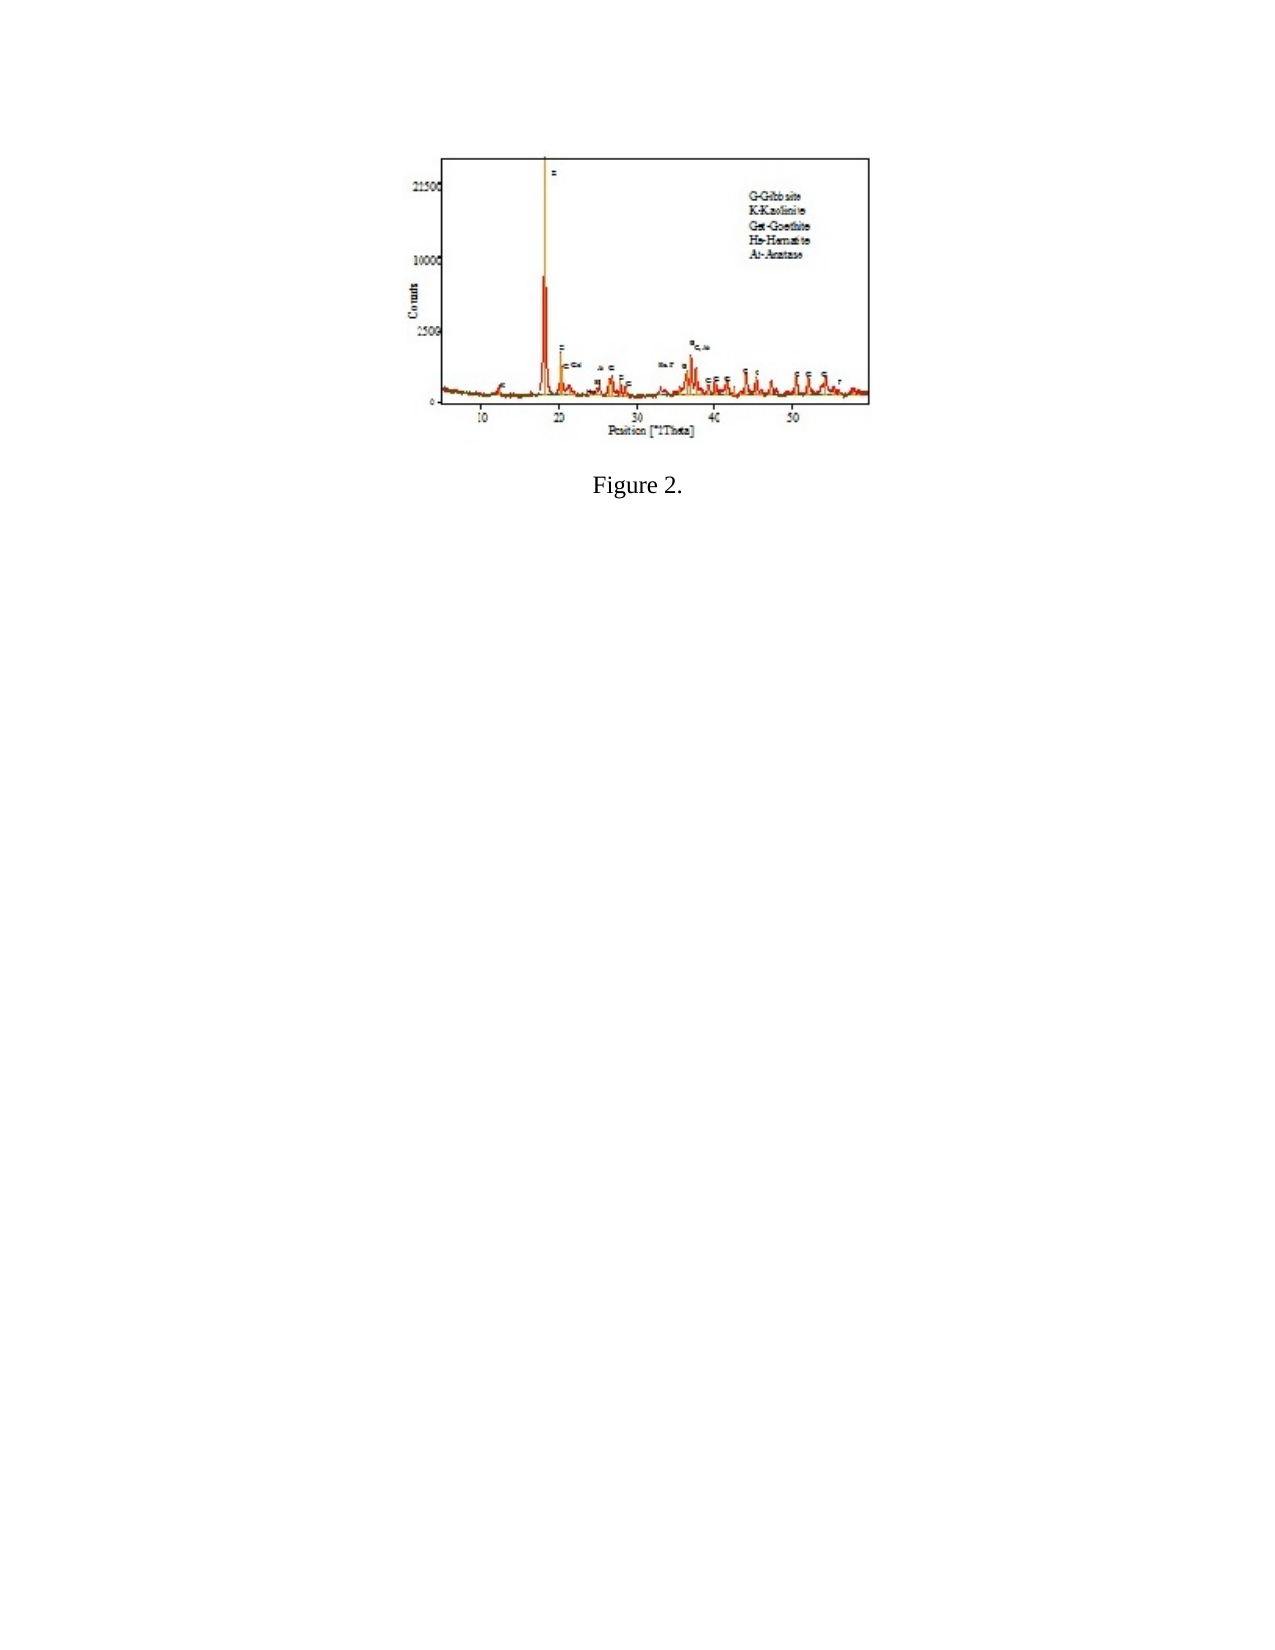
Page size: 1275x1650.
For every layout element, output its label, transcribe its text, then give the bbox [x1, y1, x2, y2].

picture [402, 150, 873, 446]
text Figure 2. [150, 470, 1125, 499]
